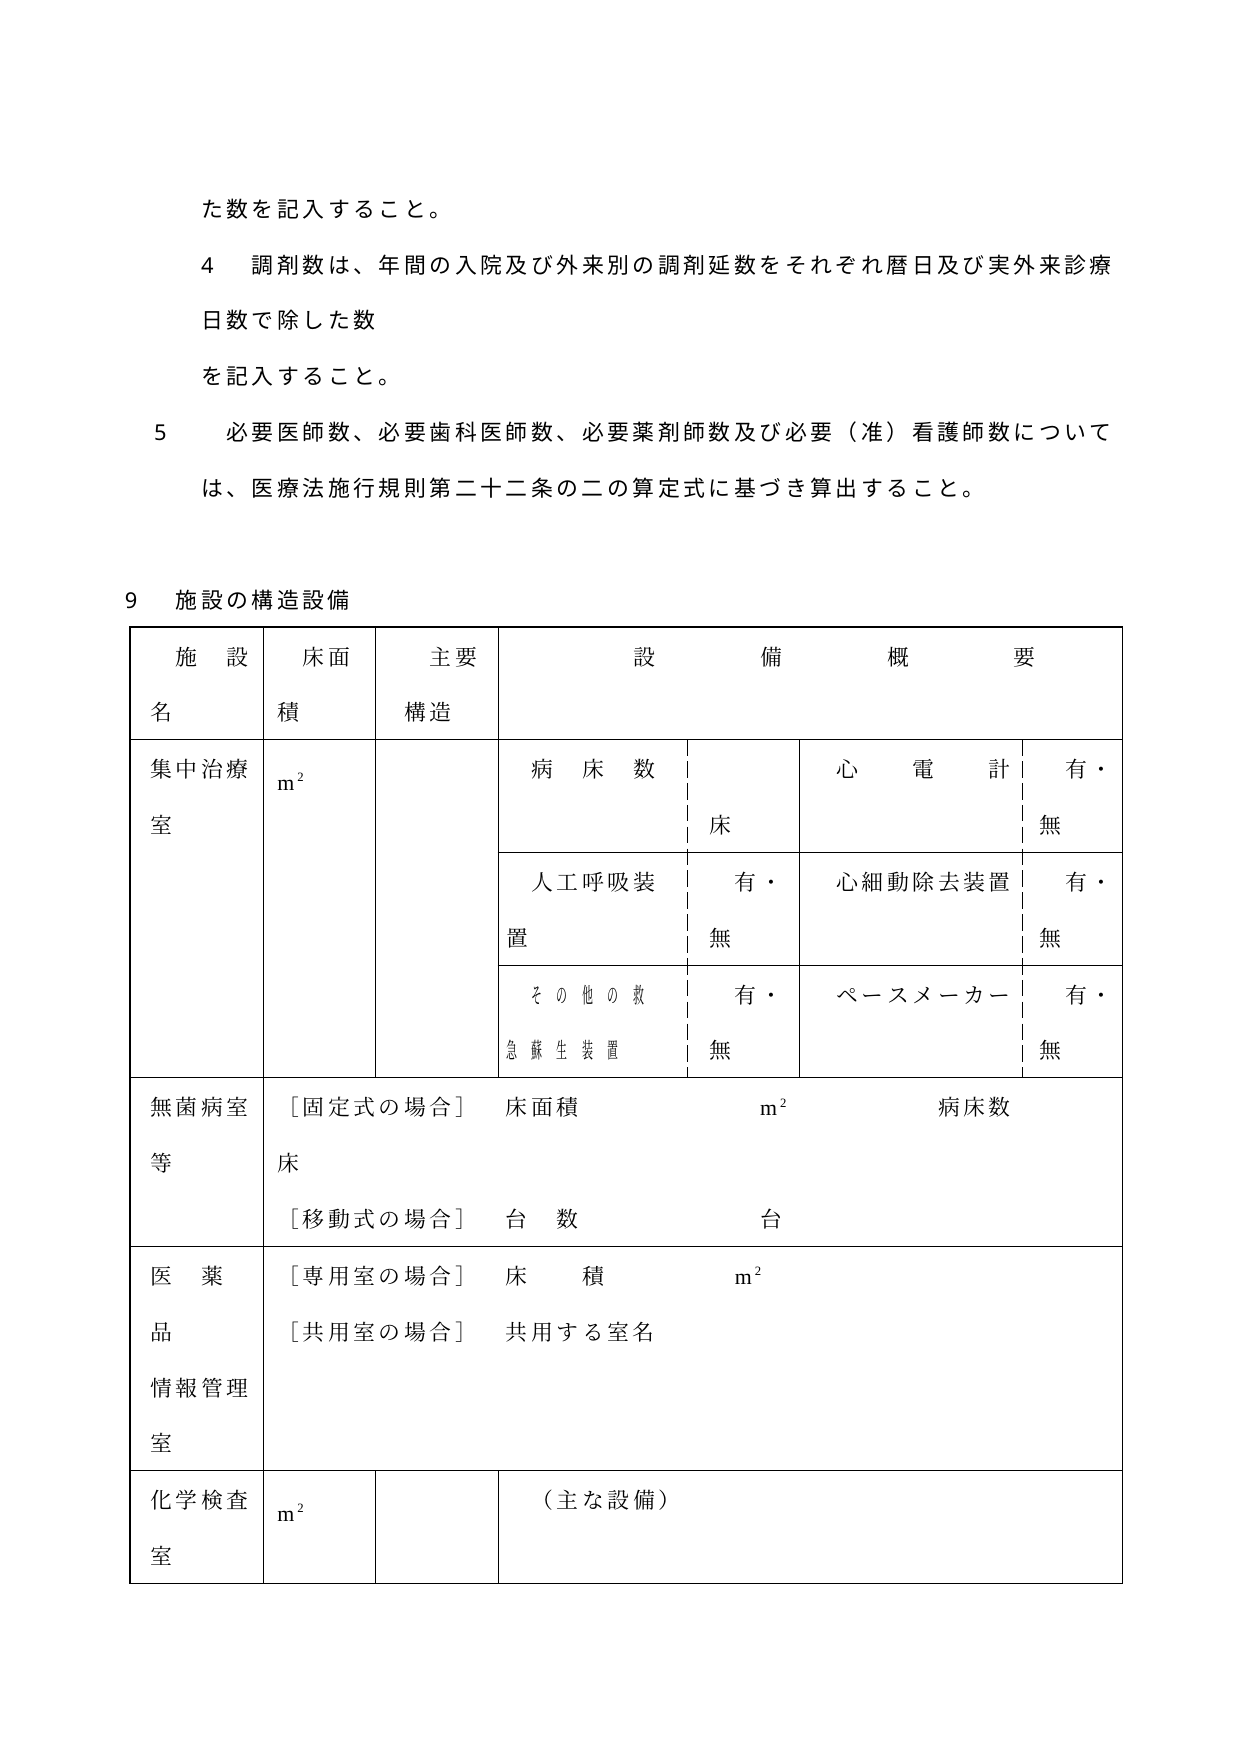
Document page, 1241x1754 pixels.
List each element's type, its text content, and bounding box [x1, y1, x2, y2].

table_cell 病 床 数 [499, 740, 688, 852]
table_cell 有・無 [1023, 966, 1122, 1077]
table_cell ペースメーカー [800, 966, 1022, 1077]
table_cell 心細動除去装置 [800, 853, 1022, 964]
table_cell 集中治療室 [131, 740, 263, 1077]
table_cell 床 [688, 740, 799, 852]
table_cell ［固定式の場合］ 床面積 m 2 病床数 床 ［移動式の場合］ 台 数 台 [264, 1078, 1122, 1246]
text 4 調剤数は、年間の入院及び外来別の調剤延数をそれぞれ暦日及び実外来診療日数で除した数 [137, 236, 1116, 347]
table_cell 心 電 計 [800, 740, 1022, 852]
table_cell 有・無 [688, 966, 799, 1077]
table_cell 化学検査室 [131, 1471, 263, 1583]
table_cell その他の救急蘇生装置 [499, 966, 688, 1077]
table_cell （主な設備） [499, 1471, 1122, 1583]
table_cell 有・無 [688, 853, 799, 964]
table_cell [376, 740, 498, 1077]
table_header 床面積 [264, 628, 375, 739]
table_header 主要構造 [376, 628, 498, 739]
text 5 必要医師数、必要歯科医師数、必要薬剤師数及び必要（准）看護師数については、医療法施行規則第二十二条の二の算定式に基づき算出すること。 [124, 403, 1116, 515]
table_cell [376, 1471, 498, 1583]
text た数を記入すること。 [124, 180, 1116, 236]
table_cell 医 薬 品 情報管理室 [131, 1247, 263, 1470]
table_header 設 備 概 要 [499, 628, 1122, 739]
text を記入すること。 [124, 347, 1116, 403]
table_header 施 設 名 [131, 628, 263, 739]
table_cell m 2 [264, 740, 375, 1077]
table_cell m 2 [264, 1471, 375, 1583]
table_cell 有・無 [1023, 853, 1122, 964]
table_cell ［専用室の場合］ 床 積 m 2 ［共用室の場合］ 共用する室名 [264, 1247, 1122, 1470]
text 9 施設の構造設備 [124, 571, 1116, 626]
table_cell 無菌病室等 [131, 1078, 263, 1246]
table_cell 有・無 [1023, 740, 1122, 852]
table_cell 人工呼吸装置 [499, 853, 688, 964]
